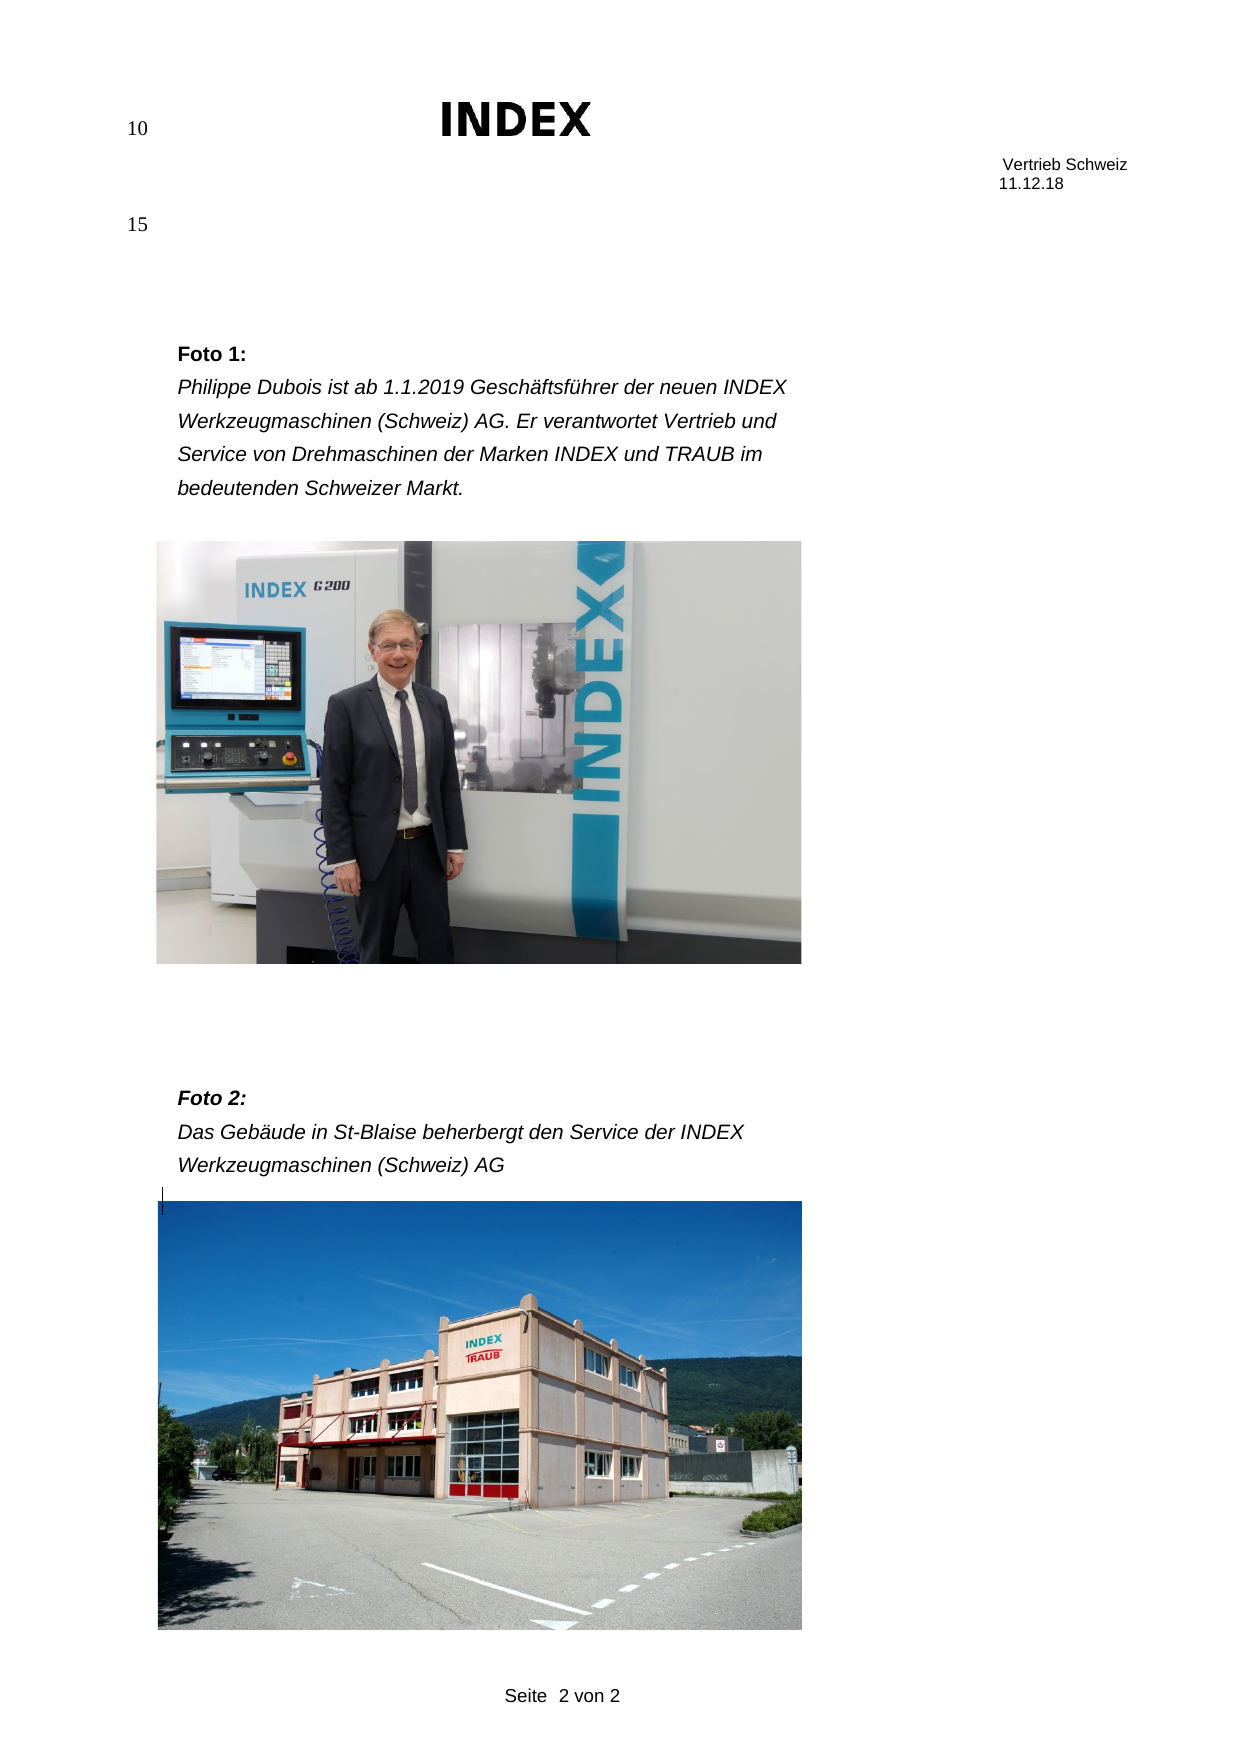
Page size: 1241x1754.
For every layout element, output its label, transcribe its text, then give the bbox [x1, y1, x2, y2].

picture [157, 1201, 802, 1630]
text Foto 1: Philippe Dubois ist ab 1.1.2019 Geschäftsführer der neuen INDEX Werkzeugmaschinen (Schweiz) AG. Er verantwortet Vertrieb und Service von Drehmaschinen der Marken INDEX und TRAUB im bedeutenden Schweizer Markt. [177, 341, 812, 499]
picture [156, 541, 802, 964]
list Foto 2: Das Gebäude in St-Blaise beherbergt den Service der INDEX Werkzeugmaschinen (Schweiz) AG [177, 1086, 812, 1177]
picture [442, 102, 591, 136]
